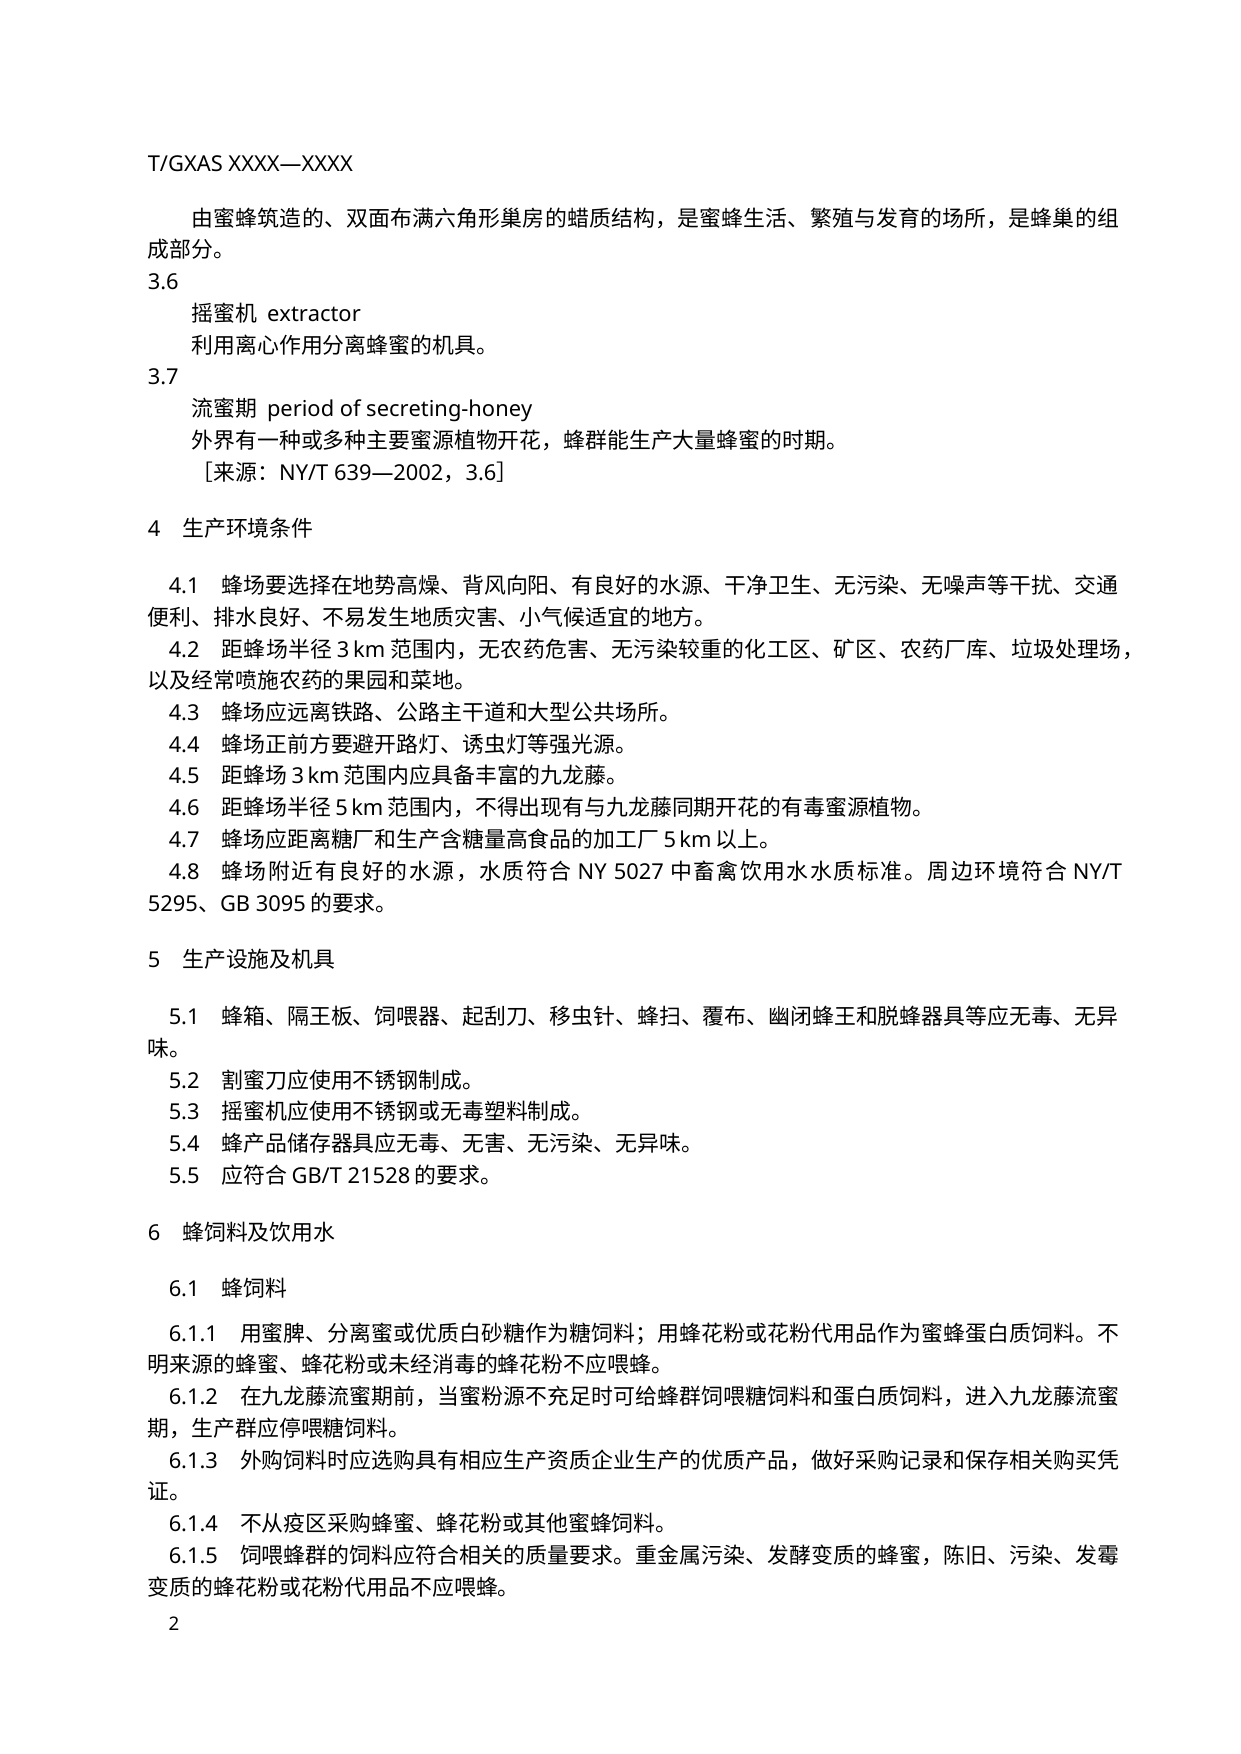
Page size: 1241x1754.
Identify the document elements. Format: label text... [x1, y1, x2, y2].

text 距蜂场半径5 km范围内，不得出现有与九龙藤同期开花的有毒蜜源植物。 [148, 790, 1122, 822]
list 流蜜期 period of secreting-honey [191, 391, 1122, 423]
list 摇蜜机 extractor [191, 296, 1122, 328]
text 饲喂蜂群的饲料应符合相关的质量要求。重金属污染、发酵变质的蜂蜜，陈旧、污染、发霉变质的蜂花粉或花粉代用品不应喂蜂。 [148, 1538, 1122, 1601]
text 距蜂场3 km范围内应具备丰富的九龙藤。 [148, 758, 1122, 790]
text 蜂场附近有良好的水源，水质符合NY 5027中畜禽饮用水水质标准。周边环境符合NY/T 5295、GB 3095的要求。 [148, 854, 1122, 917]
text 蜂场正前方要避开路灯、诱虫灯等强光源。 [148, 727, 1122, 758]
text 割蜜刀应使用不锈钢制成。 [148, 1063, 1122, 1094]
text 蜂场要选择在地势高燥、背风向阳、有良好的水源、干净卫生、无污染、无噪声等干扰、交通便利、排水良好、不易发生地质灾害、小气候适宜的地方。 [148, 568, 1122, 632]
text 外界有一种或多种主要蜜源植物开花，蜂群能生产大量蜂蜜的时期。 [148, 423, 1122, 454]
text 生产环境条件 [148, 511, 1122, 543]
text 由蜜蜂筑造的、双面布满六角形巢房的蜡质结构，是蜜蜂生活、繁殖与发育的场所，是蜂巢的组成部分。 [148, 201, 1122, 264]
text 不从疫区采购蜂蜜、蜂花粉或其他蜜蜂饲料。 [148, 1506, 1122, 1538]
text 用蜜脾、分离蜜或优质白砂糖作为糖饲料；用蜂花粉或花粉代用品作为蜜蜂蛋白质饲料。不明来源的蜂蜜、蜂花粉或未经消毒的蜂花粉不应喂蜂。 [148, 1316, 1122, 1379]
text 距蜂场半径3 km范围内，无农药危害、无污染较重的化工区、矿区、农药厂库、垃圾处理场，以及经常喷施农药的果园和菜地。 [148, 632, 1122, 695]
text 蜂饲料 [148, 1271, 1122, 1303]
text 蜂产品储存器具应无毒、无害、无污染、无异味。 [148, 1126, 1122, 1158]
text 蜂场应距离糖厂和生产含糖量高食品的加工厂5 km以上。 [148, 822, 1122, 854]
text 应符合GB/T 21528的要求。 [148, 1158, 1122, 1190]
text 蜂场应远离铁路、公路主干道和大型公共场所。 [148, 695, 1122, 727]
text 在九龙藤流蜜期前，当蜜粉源不充足时可给蜂群饲喂糖饲料和蛋白质饲料，进入九龙藤流蜜期，生产群应停喂糖饲料。 [148, 1379, 1122, 1443]
text 生产设施及机具 [148, 942, 1122, 974]
text 蜂箱、隔王板、饲喂器、起刮刀、移虫针、蜂扫、覆布、幽闭蜂王和脱蜂器具等应无毒、无异味。 [148, 999, 1122, 1063]
text 蜂饲料及饮用水 [148, 1215, 1122, 1246]
text 外购饲料时应选购具有相应生产资质企业生产的优质产品，做好采购记录和保存相关购买凭证。 [148, 1443, 1122, 1506]
text 利用离心作用分离蜂蜜的机具。 [148, 328, 1122, 359]
text ［来源：NY/T 639—2002，3.6］ [148, 454, 1122, 486]
text 摇蜜机应使用不锈钢或无毒塑料制成。 [148, 1094, 1122, 1126]
